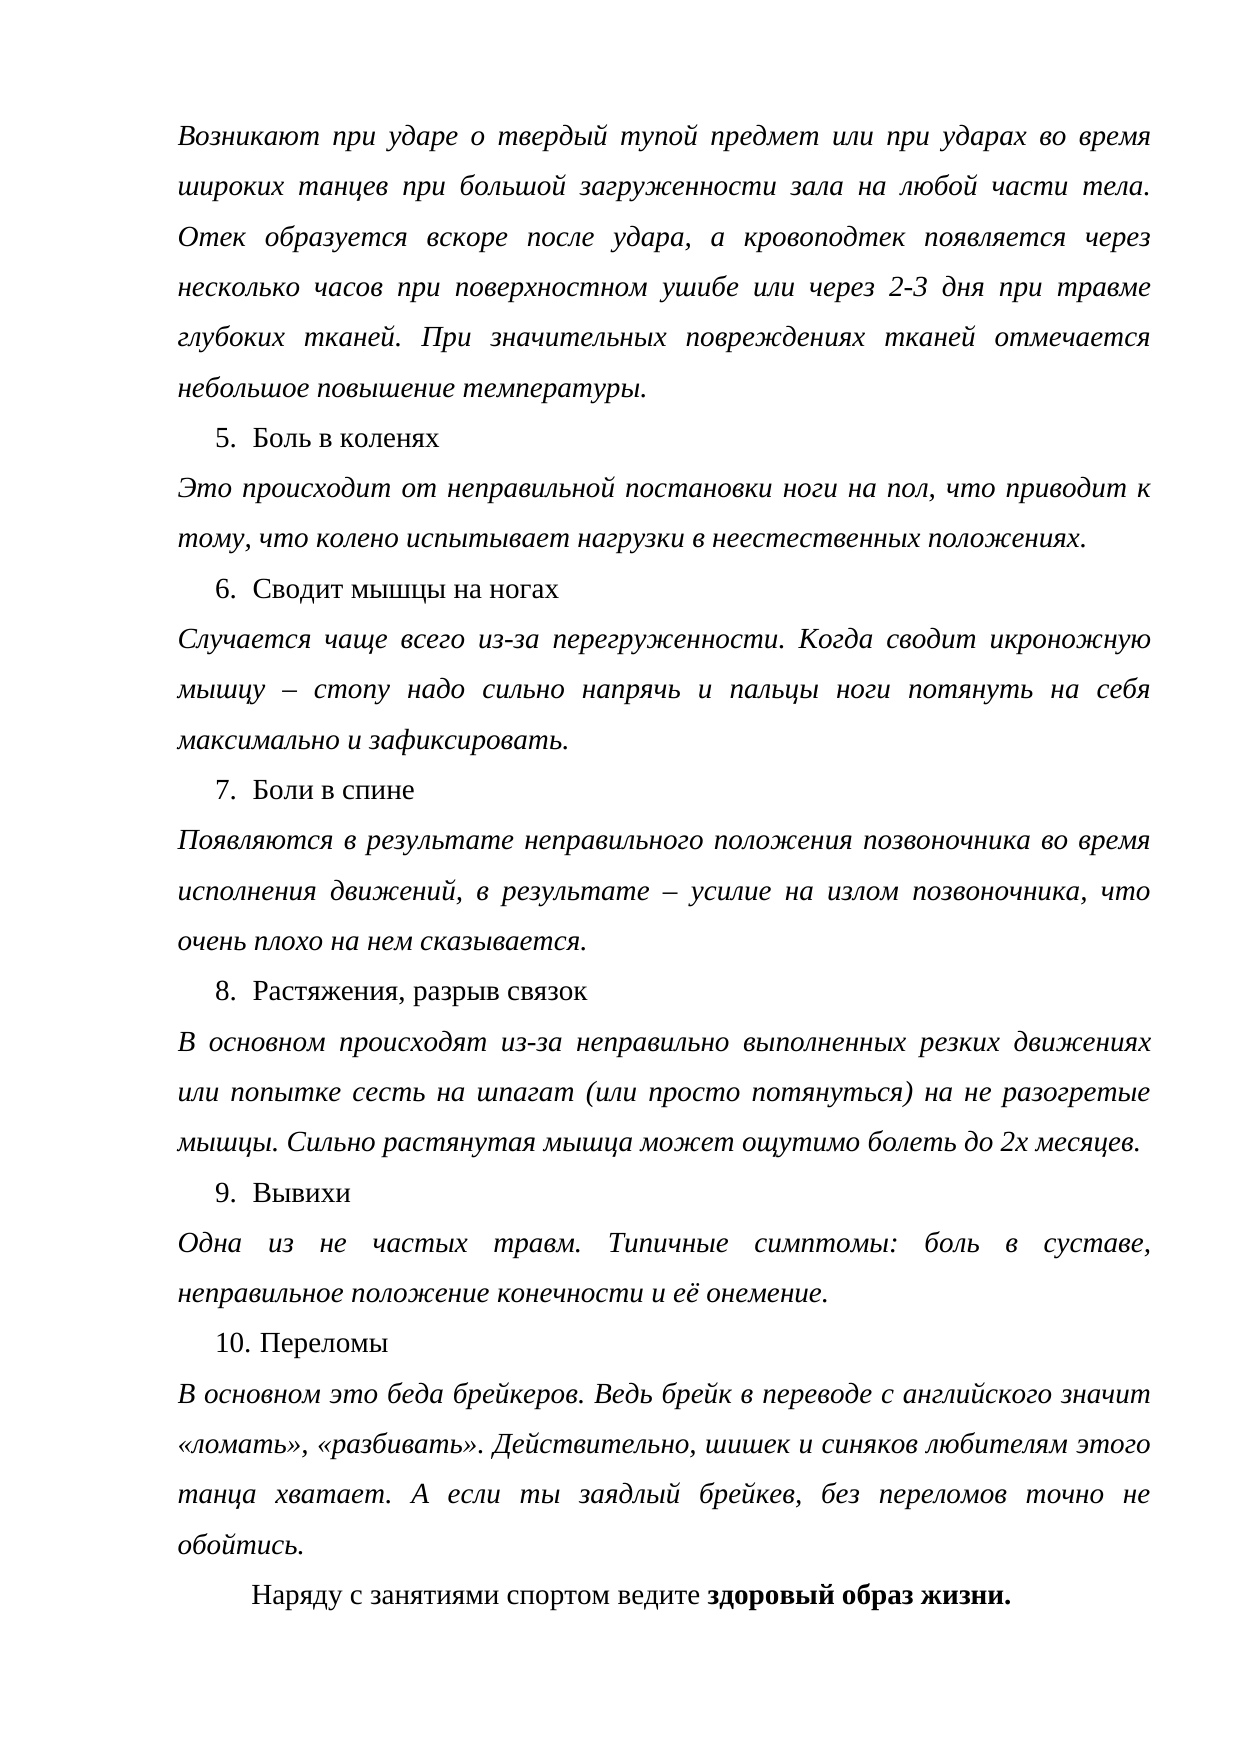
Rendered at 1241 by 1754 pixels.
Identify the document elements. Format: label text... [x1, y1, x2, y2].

text В основном происходят из-за неправильно выполненных резких движениях или попытке сесть на шпагат (или просто потянуться) на не разогретые мышцы. Сильно растянутая мышца может ощутимо болеть до 2х месяцев. [177, 1024, 1152, 1158]
text Появляются в результате неправильного положения позвоночника во время исполнения движений, в результате – усилие на излом позвоночника, что очень плохо на нем сказывается. [177, 822, 1152, 957]
text Это происходит от неправильной постановки ноги на пол, что приводит к тому, что колено испытывает нагрузки в неестественных положениях. [177, 470, 1152, 554]
list Растяжения, разрыв связок [215, 973, 1152, 1007]
list Переломы [215, 1326, 1152, 1359]
text Одна из не частых травм. Типичные симптомы: боль в суставе, неправильное положение конечности и её онемение. [177, 1225, 1152, 1309]
list Боль в коленях [215, 420, 1152, 453]
list Боли в спине [215, 772, 1152, 806]
list Вывихи [215, 1175, 1152, 1208]
text Возникают при ударе о твердый тупой предмет или при ударах во время широких танцев при большой загруженности зала на любой части тела. Отек образуется вскоре после удара, а кровоподтек появляется через несколько часов при поверхностном ушибе или через 2-3 дня при травме глубоких тканей. При значительных повреждениях тканей отмечается небольшое повышение температуры. [177, 118, 1152, 403]
text В основном это беда брейкеров. Ведь брейк в переводе с английского значит «ломать», «разбивать». Действительно, шишек и синяков любителям этого танца хватает. А если ты заядлый брейкев, без переломов точно не обойтись. [177, 1376, 1152, 1560]
text Наряду с занятиями спортом ведите здоровый образ жизни. [177, 1577, 1152, 1611]
list Сводит мышцы на ногах [215, 571, 1152, 604]
text Случается чаще всего из-за перегруженности. Когда сводит икроножную мышцу – стопу надо сильно напрячь и пальцы ноги потянуть на себя максимально и зафиксировать. [177, 621, 1152, 755]
